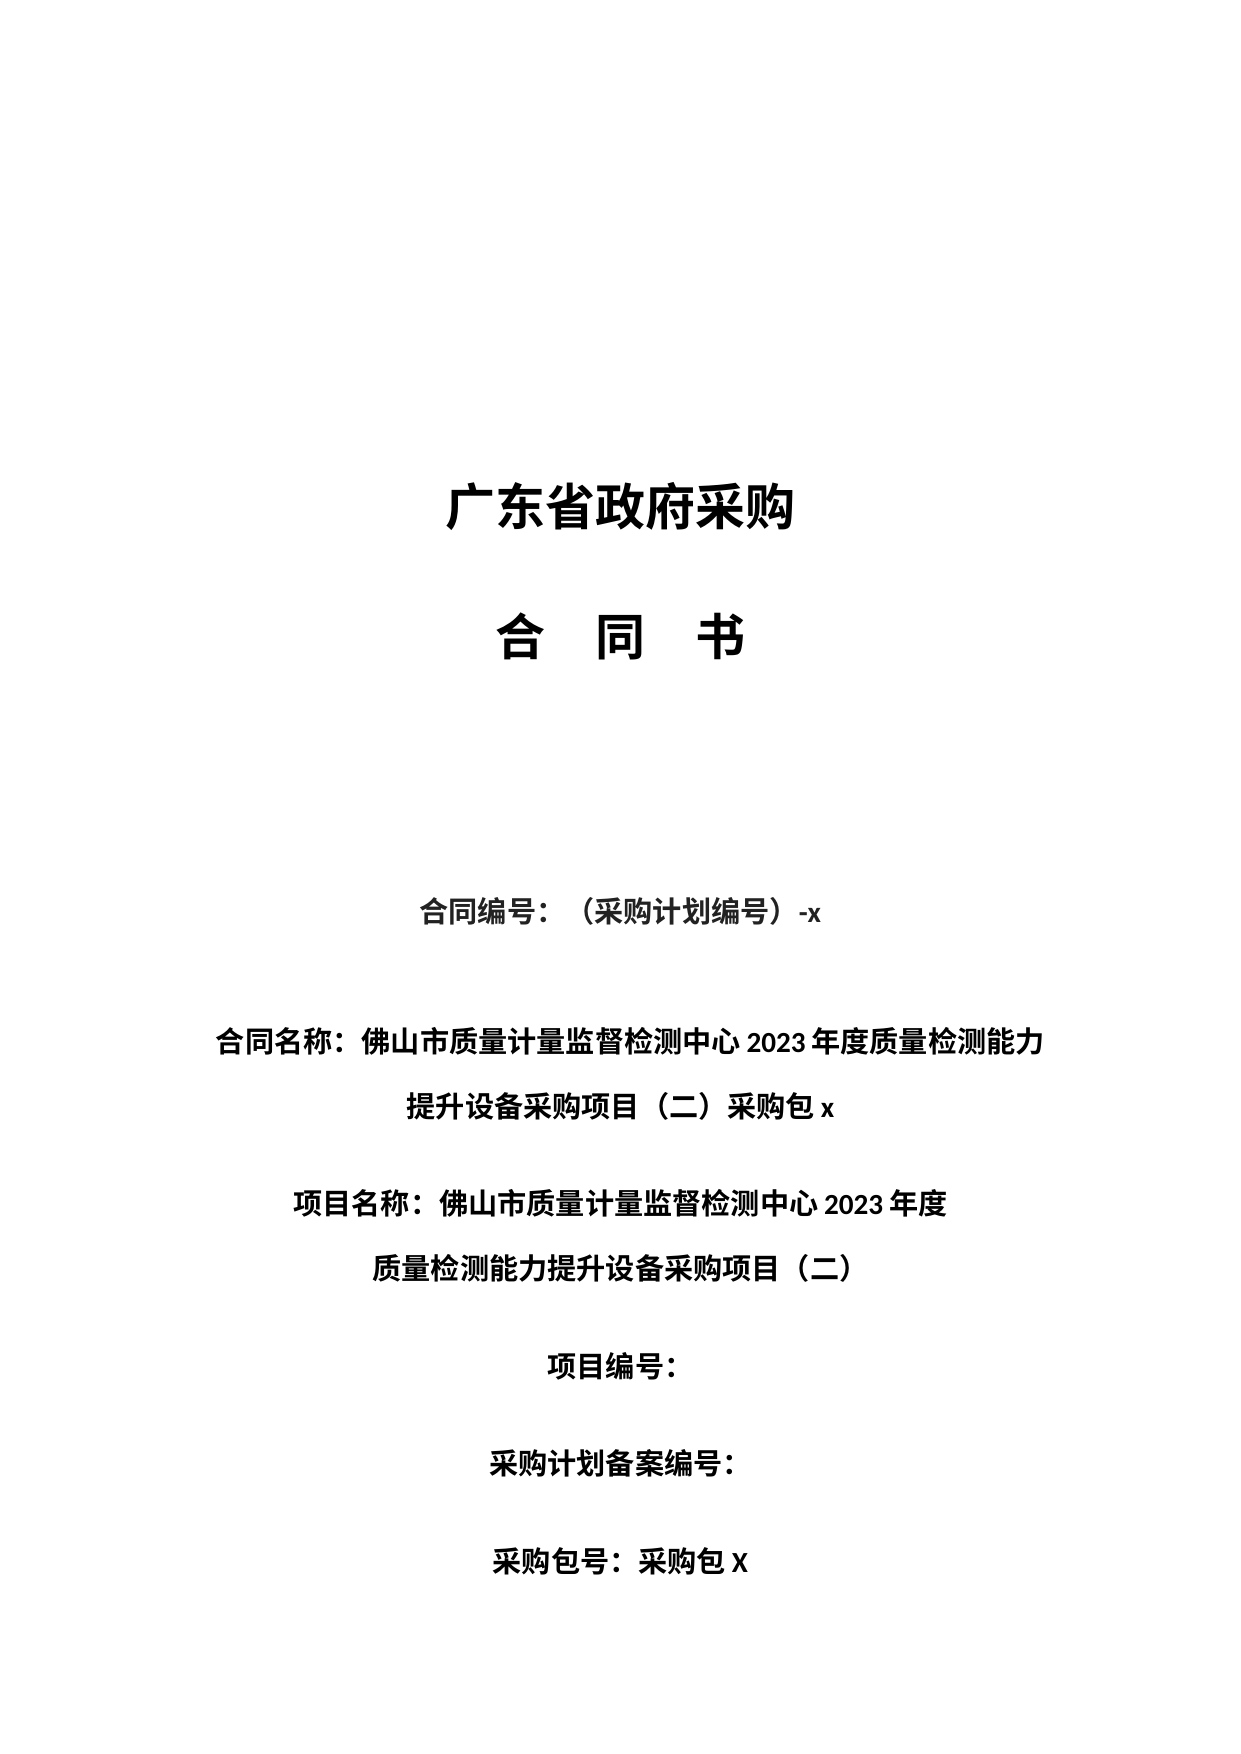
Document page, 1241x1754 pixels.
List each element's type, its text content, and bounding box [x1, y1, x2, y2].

text 项目编号： [187, 1332, 1053, 1397]
text 采购计划备案编号： [187, 1429, 1053, 1494]
text 项目名称：佛山市质量计量监督检测中心2023年度 [187, 1169, 1053, 1234]
text 质量检测能力提升设备采购项目（二） [187, 1234, 1053, 1299]
text 广东省政府采购 [187, 454, 1053, 552]
text 采购包号：采购包X [187, 1527, 1053, 1592]
text 合同编号：（采购计划编号）-x [187, 877, 1053, 942]
text 合同名称：佛山市质量计量监督检测中心2023年度质量检测能力提升设备采购项目（二）采购包x [187, 1007, 1053, 1137]
text 合 同 书 [187, 584, 1053, 682]
